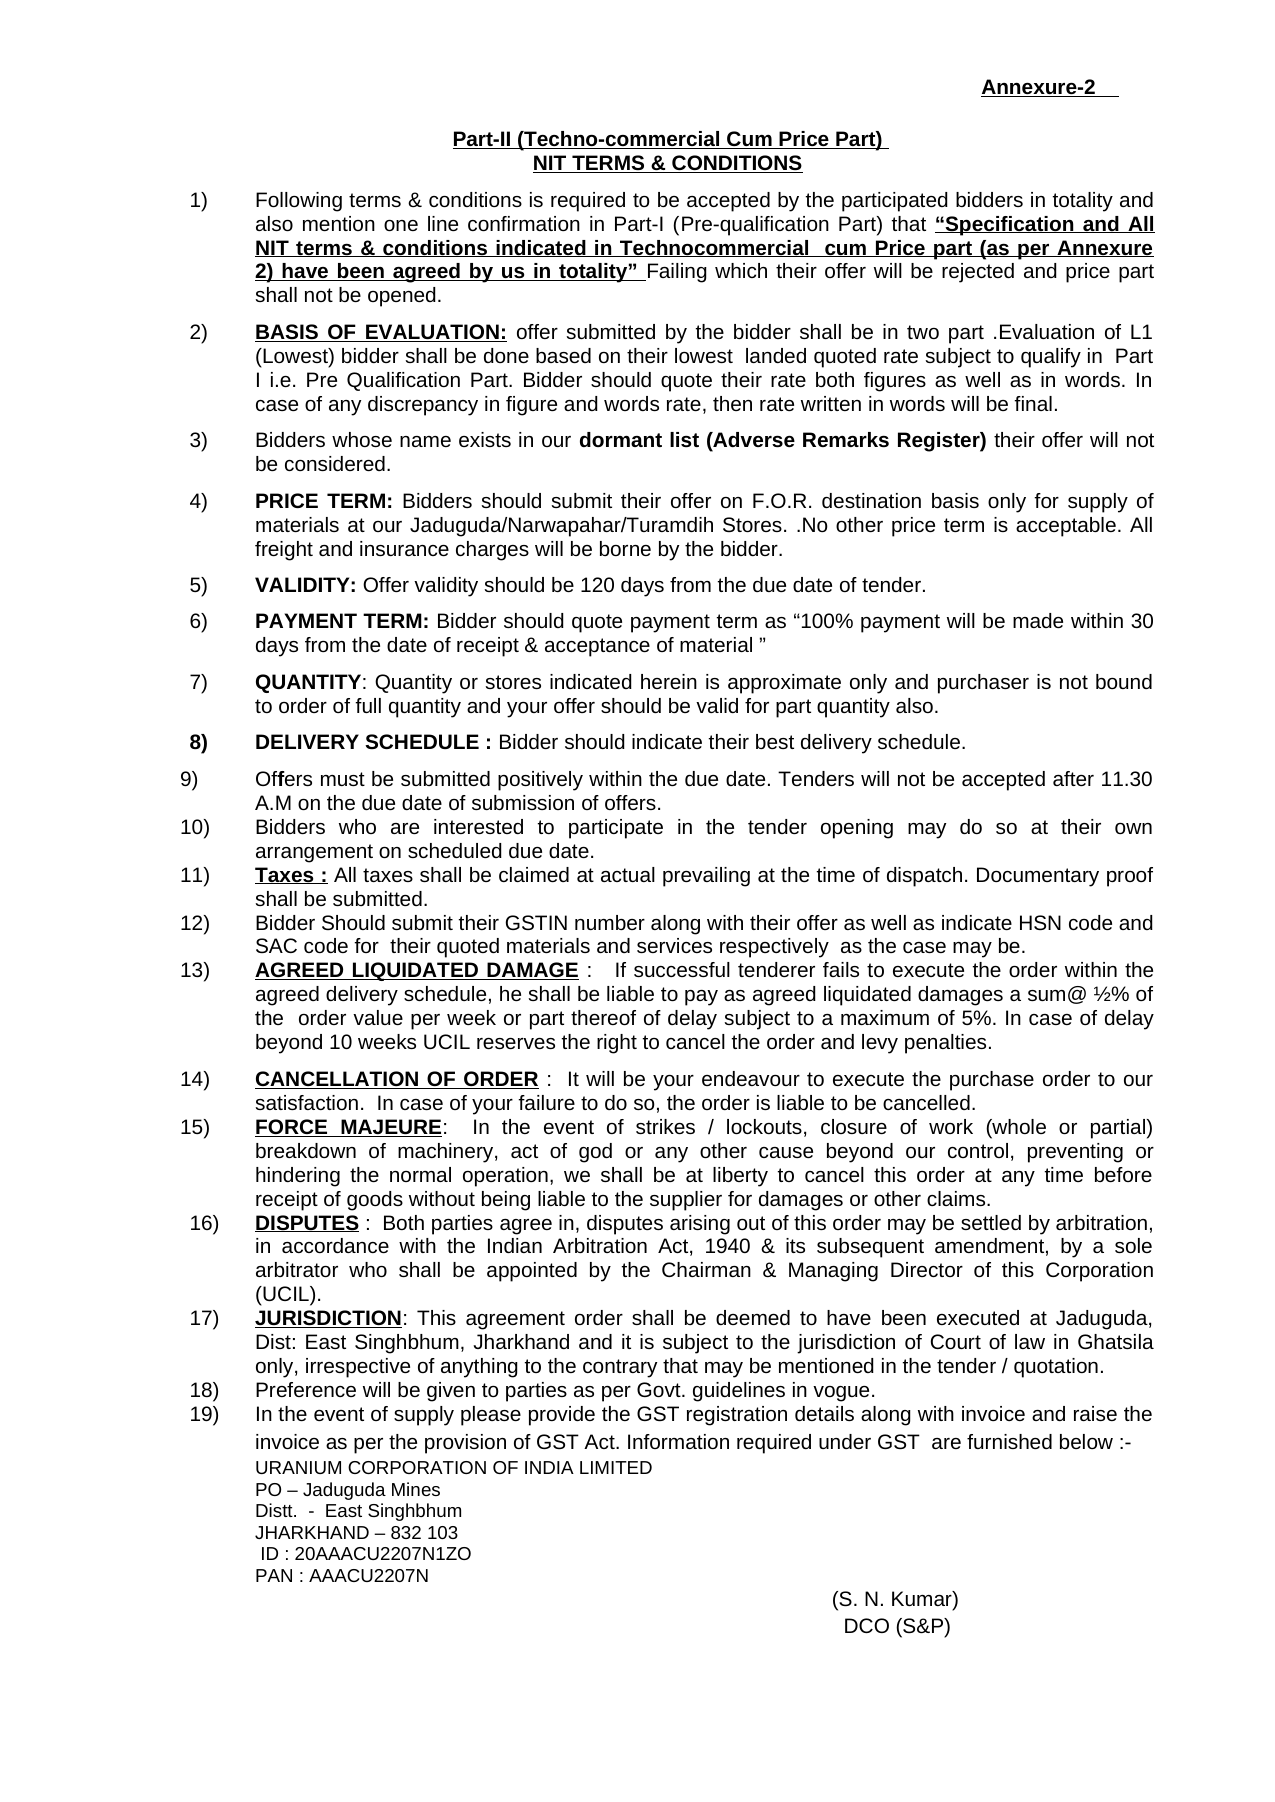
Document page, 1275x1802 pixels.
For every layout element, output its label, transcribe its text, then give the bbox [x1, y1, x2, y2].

list PRICE TERM: Bidders should submit their offer on F.O.R. destination basis only for supply of materials at our Jaduguda/Narwapahar/Turamdih Stores. .No other price term is acceptable. All freight and insurance charges will be borne by the bidder. [189, 488, 1155, 560]
list VALIDITY: Offer validity should be 120 days from the due date of tender. [189, 573, 1155, 597]
list (S. N. Kumar) [255, 1586, 1155, 1610]
list DELIVERY SCHEDULE : Bidder should indicate their best delivery schedule. [189, 730, 1155, 754]
list BASIS OF EVALUATION: offer submitted by the bidder shall be in two part .Evaluation of L1 (Lowest) bidder shall be done based on their lowest landed quoted rate subject to qualify in Part I i.e. Pre Qualification Part. Bidder should quote their rate both figures as well as in words. In case of any discrepancy in figure and words rate, then rate written in words will be final. [189, 320, 1155, 416]
list Following terms & conditions is required to be accepted by the participated bidders in totality and also mention one line confirmation in Part-I (Pre-qualification Part) that “Specification and All NIT terms & conditions indicated in Technocommercial cum Price part (as per Annexure 2) have been agreed by us in totality” Failing which their offer will be rejected and price part shall not be opened. [189, 187, 1155, 307]
text Annexure-2 [930, 75, 1155, 99]
list Offers must be submitted positively within the due date. Tenders will not be accepted after 11.30 A.M on the due date of submission of offers. [180, 767, 1155, 814]
text Part-II (Techno-commercial Cum Price Part) [180, 127, 1155, 151]
list CANCELLATION OF ORDER : It will be your endeavour to execute the purchase order to our satisfaction. In case of your failure to do so, the order is liable to be cancelled. [180, 1067, 1155, 1114]
text NIT TERMS & CONDITIONS [180, 151, 1155, 175]
list Distt. - East Singhbhum [255, 1500, 1155, 1522]
list FORCE MAJEURE: In the event of strikes / lockouts, closure of work (whole or partial) breakdown of machinery, act of god or any other cause beyond our control, preventing or hindering the normal operation, we shall be at liberty to cancel this order at any time before receipt of goods without being liable to the supplier for damages or other claims. [180, 1114, 1155, 1210]
list Taxes : All taxes shall be claimed at actual prevailing at the time of dispatch. Documentary proof shall be submitted. [180, 862, 1155, 910]
list Preference will be given to parties as per Govt. guidelines in vogue. [189, 1378, 1155, 1402]
list DISPUTES : Both parties agree in, disputes arising out of this order may be settled by arbitration, in accordance with the Indian Arbitration Act, 1940 & its subsequent amendment, by a sole arbitrator who shall be appointed by the Chairman & Managing Director of this Corporation (UCIL). [189, 1210, 1155, 1306]
list QUANTITY: Quantity or stores indicated herein is approximate only and purchaser is not bound to order of full quantity and your offer should be valid for part quantity also. [189, 670, 1155, 718]
list Bidders whose name exists in our dormant list (Adverse Remarks Register) their offer will not be considered. [189, 428, 1155, 476]
list AGREED LIQUIDATED DAMAGE : If successful tenderer fails to execute the order within the agreed delivery schedule, he shall be liable to pay as agreed liquidated damages a sum@ ½% of the order value per week or part thereof of delay subject to a maximum of 5%. In case of delay beyond 10 weeks UCIL reserves the right to cancel the order and levy penalties. [180, 958, 1155, 1054]
list PAN : AAACU2207N [255, 1565, 1155, 1586]
list DCO (S&P) [255, 1614, 1155, 1638]
list PAYMENT TERM: Bidder should quote payment term as “100% payment will be made within 30 days from the date of receipt & acceptance of material ” [189, 609, 1155, 657]
list Bidders who are interested to participate in the tender opening may do so at their own arrangement on scheduled due date. [180, 814, 1155, 862]
list In the event of supply please provide the GST registration details along with invoice and raise the invoice as per the provision of GST Act. Information required under GST are furnished below :- [189, 1402, 1155, 1453]
list JHARKHAND – 832 103 [255, 1522, 1155, 1543]
list PO – Jaduguda Mines [255, 1478, 1155, 1500]
list Bidder Should submit their GSTIN number along with their offer as well as indicate HSN code and SAC code for their quoted materials and services respectively as the case may be. [180, 910, 1155, 958]
list JURISDICTION: This agreement order shall be deemed to have been executed at Jaduguda, Dist: East Singhbhum, Jharkhand and it is subject to the jurisdiction of Court of law in Ghatsila only, irrespective of anything to the contrary that may be mentioned in the tender / quotation. [189, 1306, 1155, 1378]
list ID : 20AAACU2207N1ZO [255, 1543, 1155, 1565]
list URANIUM CORPORATION OF INDIA LIMITED [255, 1457, 1155, 1478]
